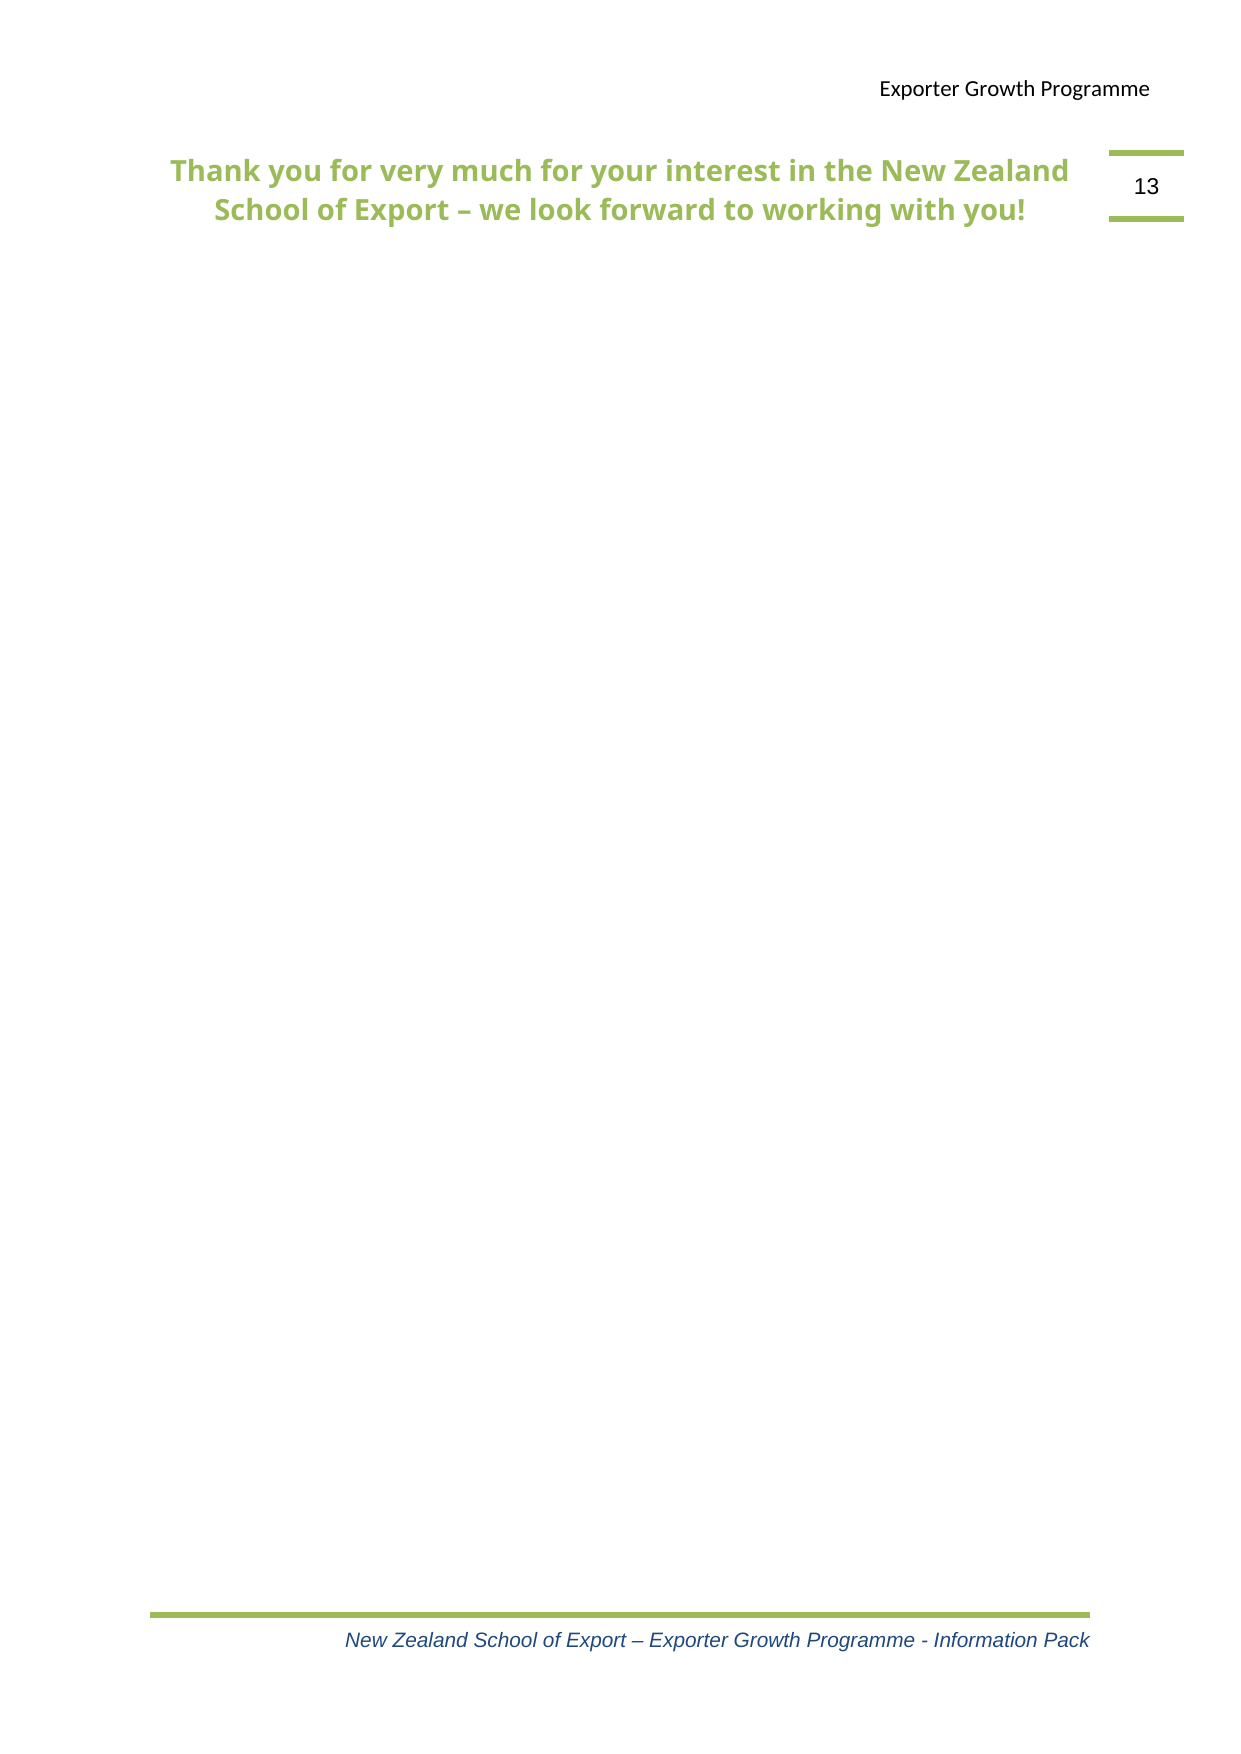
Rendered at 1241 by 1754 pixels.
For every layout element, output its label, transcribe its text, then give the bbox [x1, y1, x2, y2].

text Thank you for very much for your interest in the New Zealand School of Export – we look forward to working with you! [150, 150, 1090, 229]
